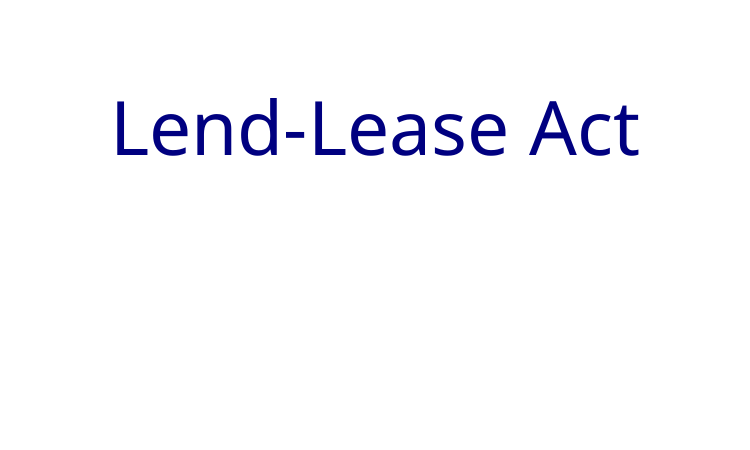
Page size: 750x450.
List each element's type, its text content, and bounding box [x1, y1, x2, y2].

text Lend-Lease Act [75, 75, 675, 177]
